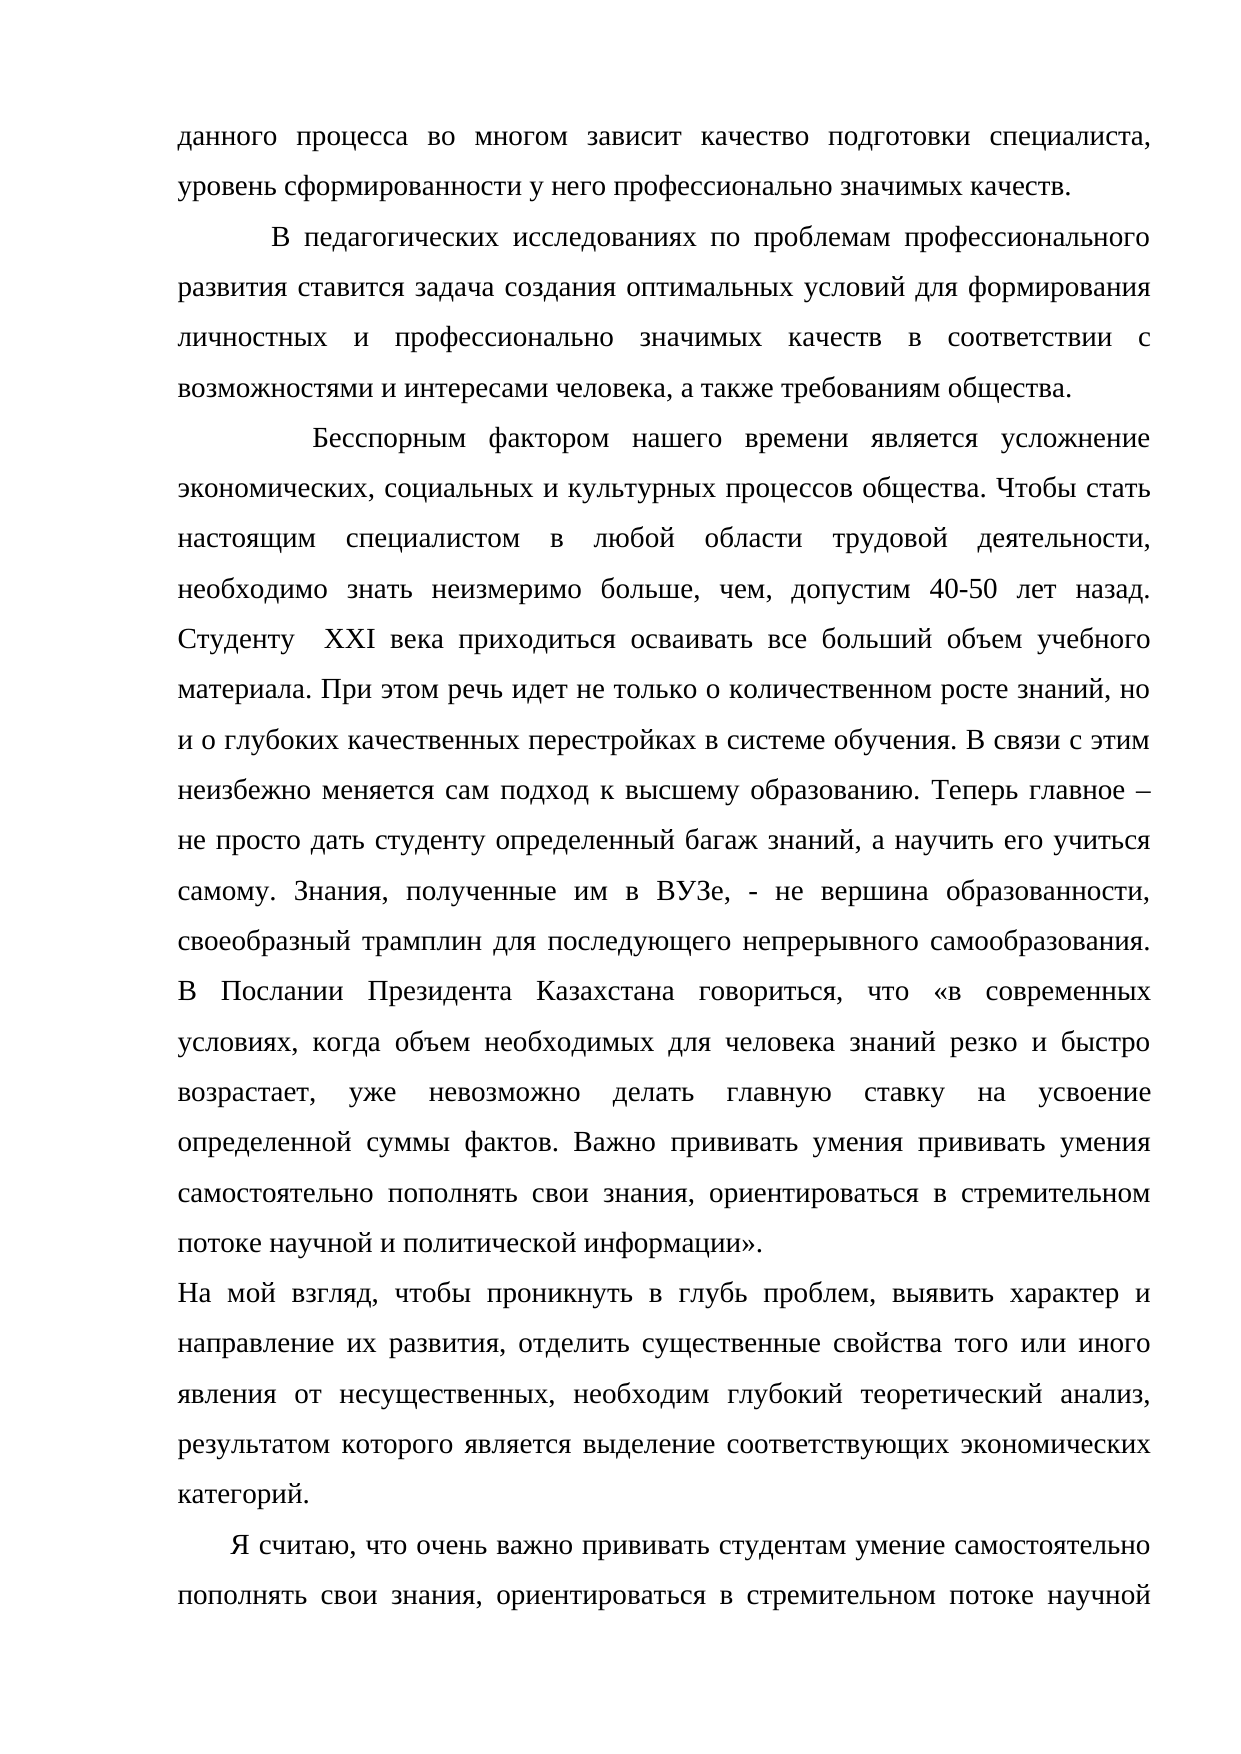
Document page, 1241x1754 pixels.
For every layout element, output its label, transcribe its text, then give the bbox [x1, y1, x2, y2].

text В педагогических исследованиях по проблемам профессионального развития ставится задача создания оптимальных условий для формирования личностных и профессионально значимых качеств в соответствии с возможностями и интересами человека, а также требованиям общества. [177, 219, 1152, 403]
text На мой взгляд, чтобы проникнуть в глубь проблем, выявить характер и направление их развития, отделить существенные свойства того или иного явления от несущественных, необходим глубокий теоретический анализ, результатом которого является выделение соответствующих экономических категорий. [177, 1275, 1152, 1510]
text Бесспорным фактором нашего времени является усложнение экономических, социальных и культурных процессов общества. Чтобы стать настоящим специалистом в любой области трудовой деятельности, необходимо знать неизмеримо больше, чем, допустим 40-50 лет назад. Студенту XXI века приходиться осваивать все больший объем учебного материала. При этом речь идет не только о количественном росте знаний, но и о глубоких качественных перестройках в системе обучения. В связи с этим неизбежно меняется сам подход к высшему образованию. Теперь главное – не просто дать студенту определенный багаж знаний, а научить его учиться самому. Знания, полученные им в ВУЗе, - не вершина образованности, своеобразный трамплин для последующего непрерывного самообразования. В Послании Президента Казахстана говориться, что «в современных условиях, когда объем необходимых для человека знаний резко и быстро возрастает, уже невозможно делать главную ставку на усвоение определенной суммы фактов. Важно прививать умения прививать умения самостоятельно пополнять свои знания, ориентироваться в стремительном потоке научной и политической информации». [177, 420, 1152, 1258]
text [177, 118, 1152, 202]
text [177, 1527, 1152, 1611]
